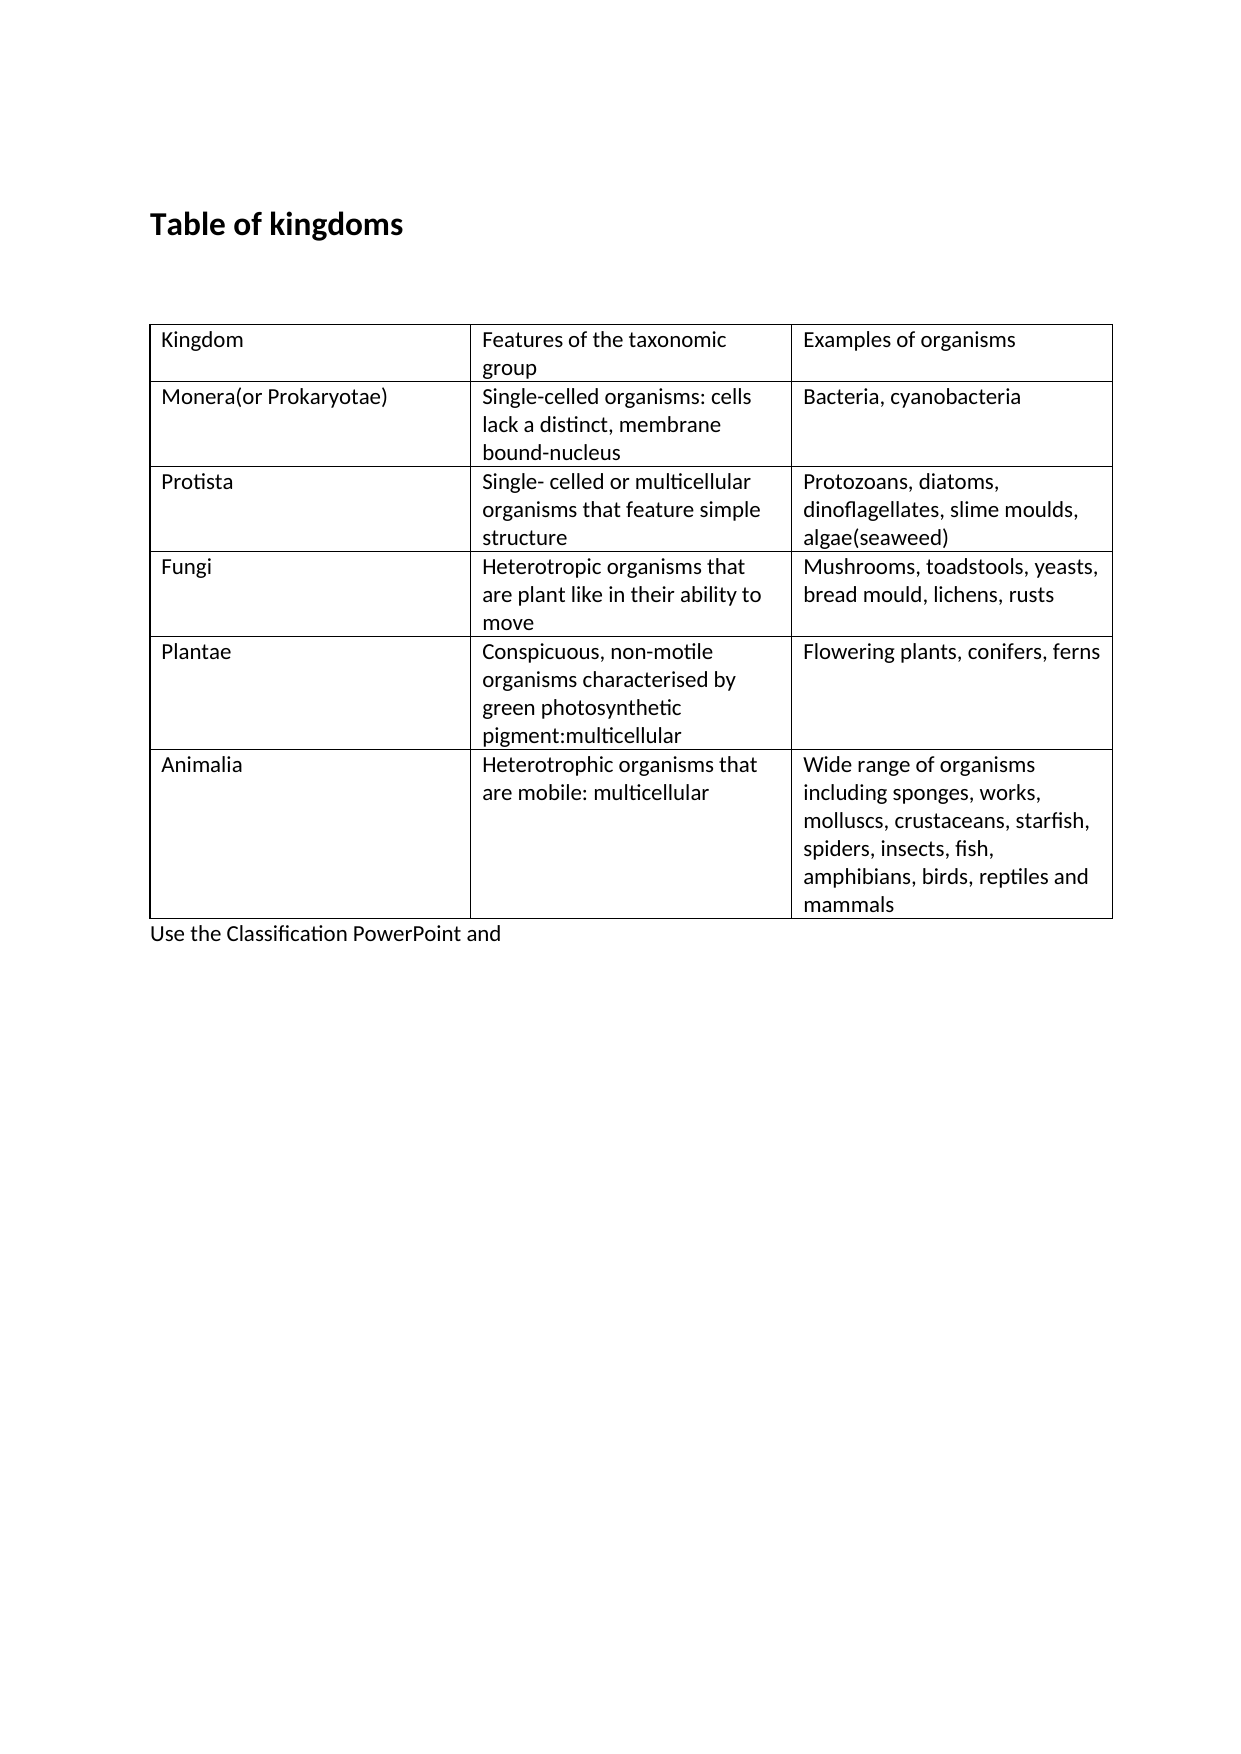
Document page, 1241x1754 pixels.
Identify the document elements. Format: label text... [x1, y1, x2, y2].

table_cell Heterotrophic organisms that are mobile: multicellular [471, 750, 791, 918]
table_cell Conspicuous, non-motile organisms characterised by green photosynthetic pigment:multicellular [471, 637, 791, 749]
table_header Features of the taxonomic group [471, 325, 791, 381]
table_cell Wide range of organisms including sponges, works, molluscs, crustaceans, starfish, spiders, insects, fish, amphibians, birds, reptiles and mammals [792, 750, 1112, 918]
table_cell Bacteria, cyanobacteria [792, 382, 1112, 466]
table_header Kingdom [151, 325, 470, 381]
text Use the Classification PowerPoint and [150, 919, 1090, 947]
table_cell Fungi [151, 552, 470, 636]
table_cell Protozoans, diatoms, dinoflagellates, slime moulds, algae(seaweed) [792, 467, 1112, 551]
table_cell Single- celled or multicellular organisms that feature simple structure [471, 467, 791, 551]
table_header Examples of organisms [792, 325, 1112, 381]
table_cell Plantae [151, 637, 470, 749]
table_cell Heterotropic organisms that are plant like in their ability to move [471, 552, 791, 636]
table_cell Monera(or Prokaryotae) [151, 382, 470, 466]
table_cell Flowering plants, conifers, ferns [792, 637, 1112, 749]
table_cell Mushrooms, toadstools, yeasts, bread mould, lichens, rusts [792, 552, 1112, 636]
table_cell Protista [151, 467, 470, 551]
table_cell Animalia [151, 750, 470, 918]
text Table of kingdoms [150, 203, 1090, 244]
table_cell Single-celled organisms: cells lack a distinct, membrane bound-nucleus [471, 382, 791, 466]
